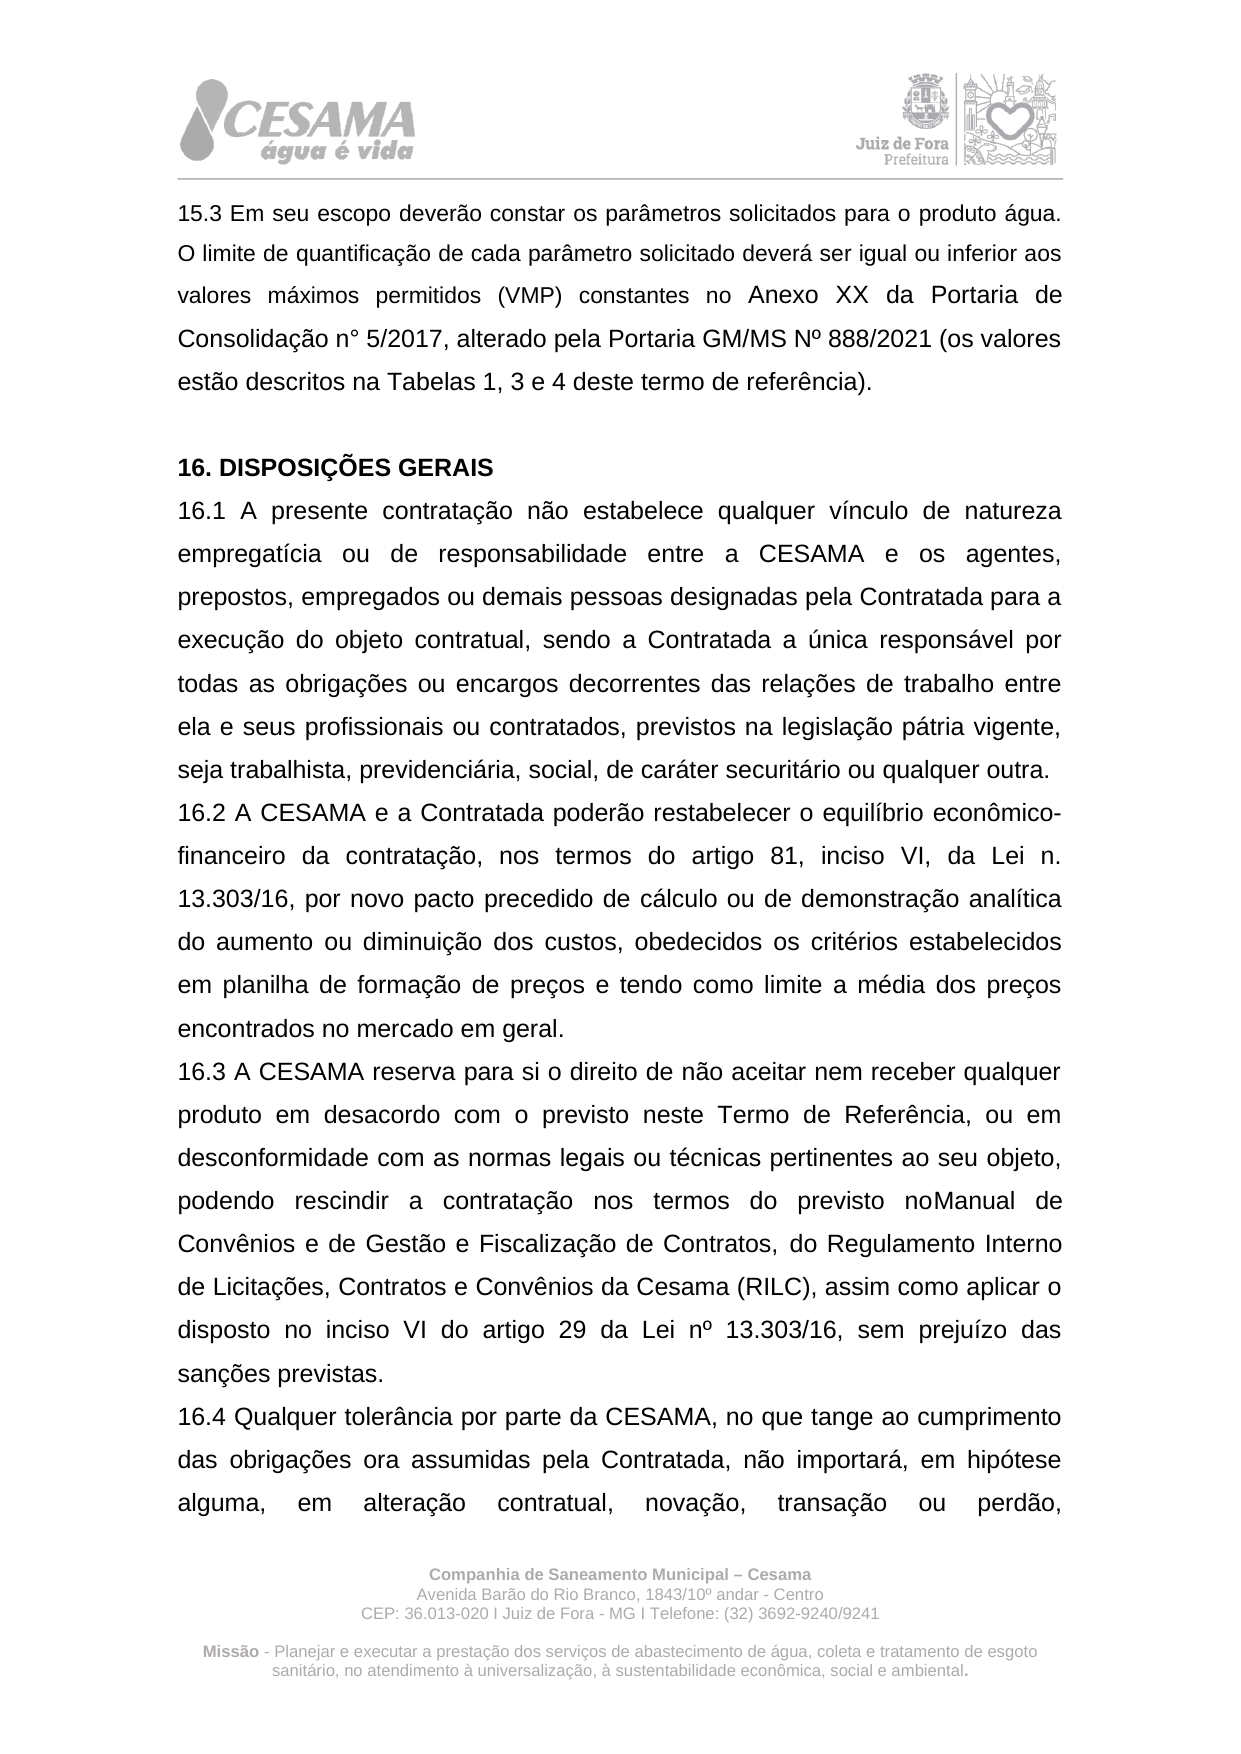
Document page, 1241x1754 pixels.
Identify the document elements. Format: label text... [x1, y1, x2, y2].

text 16.2 A CESAMA e a Contratada poderão restabelecer o equilíbrio econômico-financeiro da contratação, nos termos do artigo 81, inciso VI, da Lei n. 13.303/16, por novo pacto precedido de cálculo ou de demonstração analítica do aumento ou diminuição dos custos, obedecidos os critérios estabelecidos em planilha de formação de preços e tendo como limite a média dos preços encontrados no mercado em geral. [177, 798, 1063, 1042]
text 16.3 A CESAMA reserva para si o direito de não aceitar nem receber qualquer produto em desacordo com o previsto neste Termo de Referência, ou em desconformidade com as normas legais ou técnicas pertinentes ao seu objeto, podendo rescindir a contratação nos termos do previsto noManual de Convênios e de Gestão e Fiscalização de Contratos, do Regulamento Interno de Licitações, Contratos e Convênios da Cesama (RILC), assim como aplicar o disposto no inciso VI do artigo 29 da Lei nº 13.303/16, sem prejuízo das sanções previstas. [177, 1057, 1063, 1387]
picture [177, 73, 1064, 180]
text 16. DISPOSIÇÕES GERAIS [177, 453, 1063, 482]
text 15.3 Em seu escopo deverão constar os parâmetros solicitados para o produto água. O limite de quantificação de cada parâmetro solicitado deverá ser igual ou inferior aos valores máximos permitidos (VMP) constantes no Anexo XX da Portaria de Consolidação n° 5/2017, alterado pela Portaria GM/MS Nº 888/2021 (os valores estão descritos na Tabelas 1, 3 e 4 deste termo de referência). [177, 200, 1063, 396]
text 16.1 A presente contratação não estabelece qualquer vínculo de natureza empregatícia ou de responsabilidade entre a CESAMA e os agentes, prepostos, empregados ou demais pessoas designadas pela Contratada para a execução do objeto contratual, sendo a Contratada a única responsável por todas as obrigações ou encargos decorrentes das relações de trabalho entre ela e seus profissionais ou contratados, previstos na legislação pátria vigente, seja trabalhista, previdenciária, social, de caráter securitário ou qualquer outra. [177, 496, 1063, 784]
